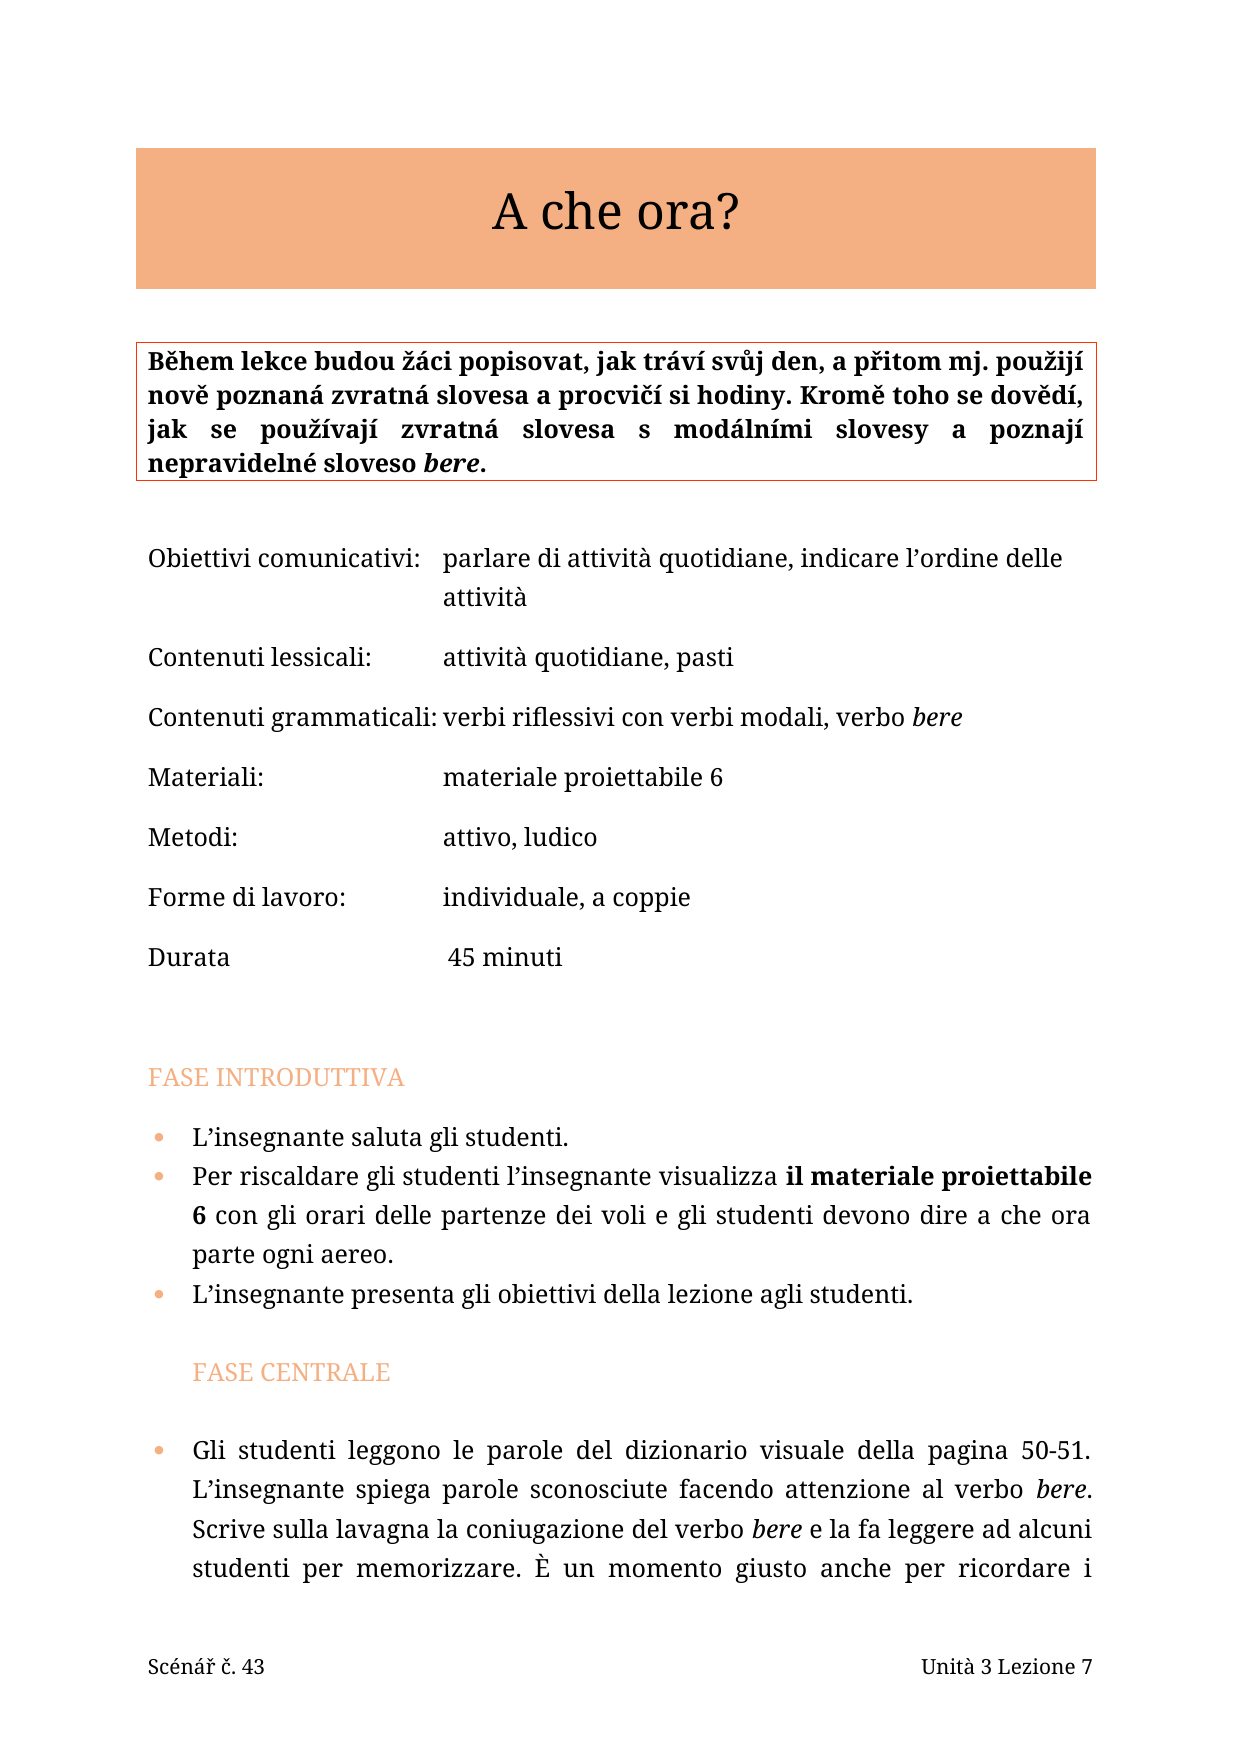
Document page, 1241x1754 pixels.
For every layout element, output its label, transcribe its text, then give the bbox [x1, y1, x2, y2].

list L’insegnante saluta gli studenti. [154, 1120, 1093, 1154]
text Materiali: materiale proiettabile 6 [148, 760, 1093, 794]
text Contenuti grammaticali: verbi riflessivi con verbi modali, verbo bere [148, 700, 1093, 734]
list Per riscaldare gli studenti l’insegnante visualizza il materiale proiettabile 6 con gli orari delle partenze dei voli e gli studenti devono dire a che ora parte ogni aereo. [154, 1159, 1093, 1271]
text FASE CENTRALE [192, 1355, 1093, 1389]
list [154, 1433, 1093, 1584]
text Forme di lavoro: individuale, a coppie [148, 880, 1093, 914]
table_header A che ora? [136, 148, 1096, 289]
text FASE INTRODUTTIVA [148, 1060, 1093, 1094]
text Durata 45 minuti [148, 940, 1093, 974]
text Metodi: attivo, ludico [148, 820, 1093, 854]
text Obiettivi comunicativi: parlare di attività quotidiane, indicare l’ordine delle attività [148, 541, 1093, 614]
text Contenuti lessicali: attività quotidiane, pasti [148, 640, 1093, 674]
table_header Během lekce budou žáci popisovat, jak tráví svůj den, a přitom mj. použijí nově poznaná zvratná slovesa a procvičí si hodiny. Kromě toho se dovědí, jak se používají zvratná slovesa s modálními slovesy a poznají nepravidelné sloveso bere. [137, 343, 1096, 479]
list L’insegnante presenta gli obiettivi della lezione agli studenti. [154, 1276, 1093, 1310]
